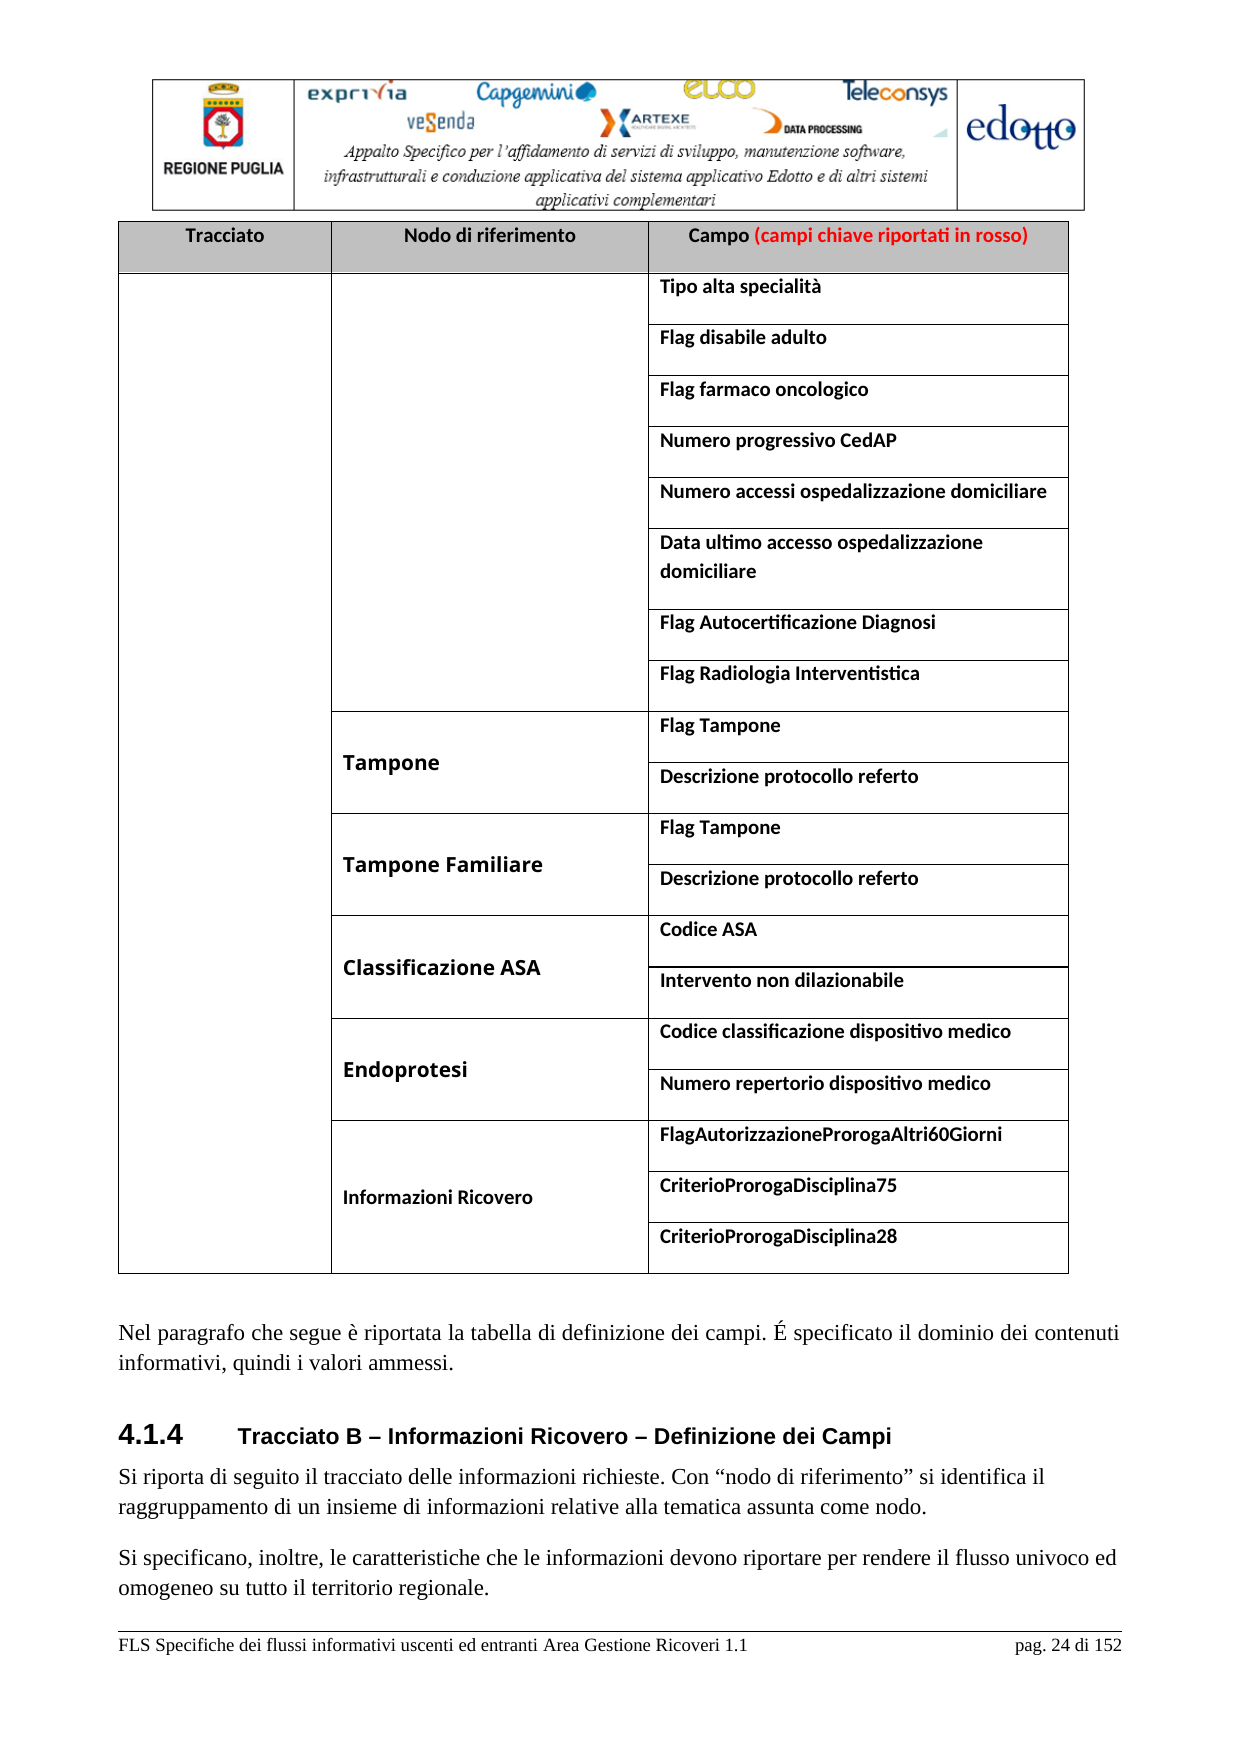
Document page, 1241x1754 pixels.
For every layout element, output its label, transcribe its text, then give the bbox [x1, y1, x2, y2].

table_cell Descrizione protocollo referto [649, 763, 1068, 813]
table_cell Flag Radiologia Interventistica [649, 661, 1068, 711]
table_header Tracciato [119, 222, 331, 272]
table_cell Classificazione ASA [332, 916, 648, 1018]
table_cell Flag Autocertificazione Diagnosi [649, 610, 1068, 659]
table_cell Tipo alta specialità [649, 274, 1068, 323]
table_cell Codice ASA [649, 916, 1068, 966]
picture [147, 73, 1093, 218]
table_cell Data ultimo accesso ospedalizzazione domiciliare [649, 529, 1068, 608]
table_cell Flag disabile adulto [649, 325, 1068, 375]
table_cell Numero accessi ospedalizzazione domiciliare [649, 478, 1068, 528]
table_cell Flag Tampone [649, 814, 1068, 864]
table_cell Intervento non dilazionabile [649, 968, 1068, 1018]
table_header Nodo di riferimento [332, 222, 648, 272]
table_cell Numero repertorio dispositivo medico [649, 1070, 1068, 1120]
table_cell Flag farmaco oncologico [649, 376, 1068, 426]
table_cell CriterioProrogaDisciplina28 [649, 1223, 1068, 1273]
table_cell Codice classificazione dispositivo medico [649, 1019, 1068, 1069]
table_cell Tampone [332, 712, 648, 813]
subtitle Tracciato B – Informazioni Ricovero – Definizione dei Campi [118, 1417, 1122, 1451]
table_cell Descrizione protocollo referto [649, 865, 1068, 915]
table_header Campo (campi chiave riportati in rosso) [649, 222, 1068, 272]
text Nel paragrafo che segue è riportata la tabella di definizione dei campi. É specificato il dominio dei contenuti informativi, quindi i valori ammessi. [118, 1319, 1122, 1376]
table_cell Numero progressivo CedAP [649, 427, 1068, 477]
table_cell Informazioni Ricovero [332, 1121, 648, 1273]
text Si riporta di seguito il tracciato delle informazioni richieste. Con “nodo di riferimento” si identifica il raggruppamento di un insieme di informazioni relative alla tematica assunta come nodo. [118, 1463, 1122, 1519]
table_cell Endoprotesi [332, 1019, 648, 1120]
table_cell CriterioProrogaDisciplina75 [649, 1172, 1068, 1222]
table_cell Tampone Familiare [332, 814, 648, 915]
table_cell Flag Tampone [649, 712, 1068, 762]
text Si specificano, inoltre, le caratteristiche che le informazioni devono riportare per rendere il flusso univoco ed omogeneo su tutto il territorio regionale. [118, 1544, 1122, 1601]
table_cell FlagAutorizzazioneProrogaAltri60Giorni [649, 1121, 1068, 1171]
